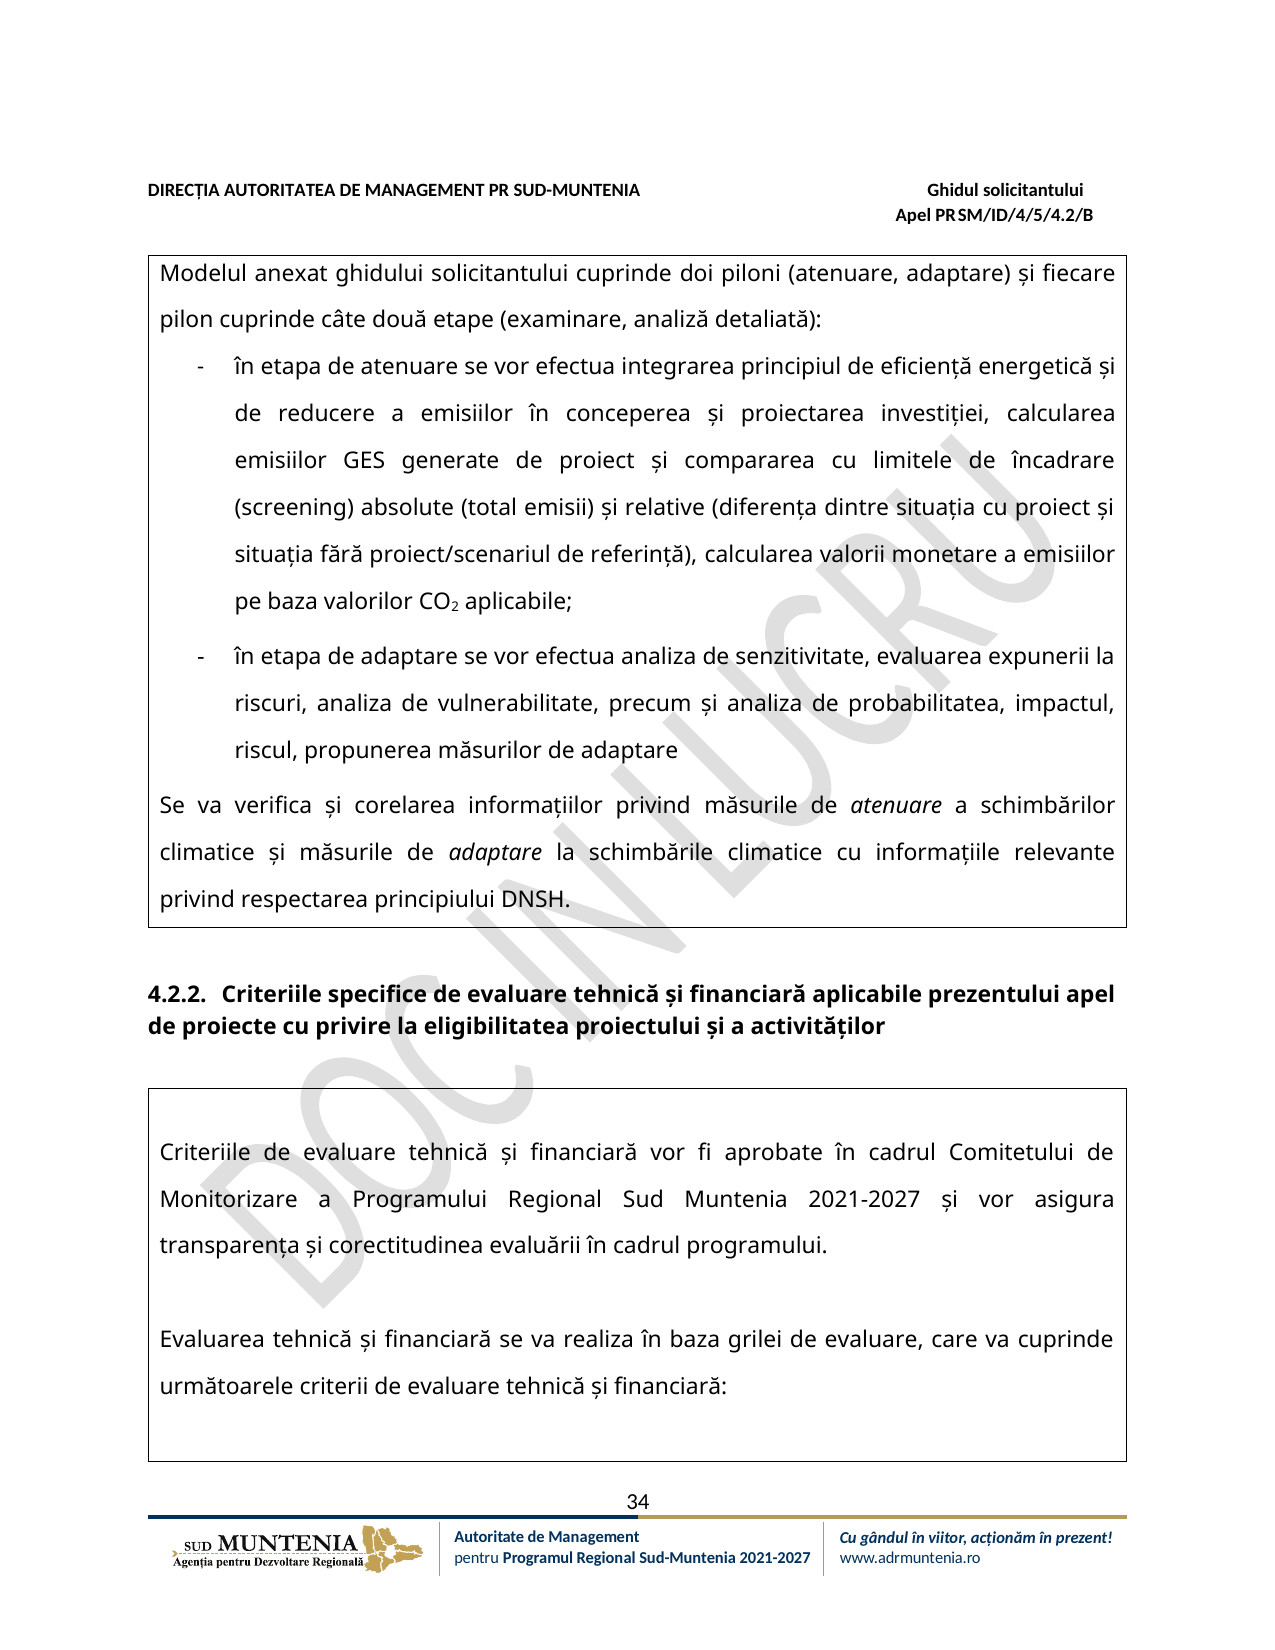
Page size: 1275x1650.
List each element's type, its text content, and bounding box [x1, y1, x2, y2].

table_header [149, 1089, 1126, 1461]
subtitle 4.2.2. Criteriile specifice de evaluare tehnică și financiară aplicabile prezentului apel de proiecte cu privire la eligibilitatea proiectului și a activităților [148, 978, 1127, 1041]
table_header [149, 256, 1126, 927]
